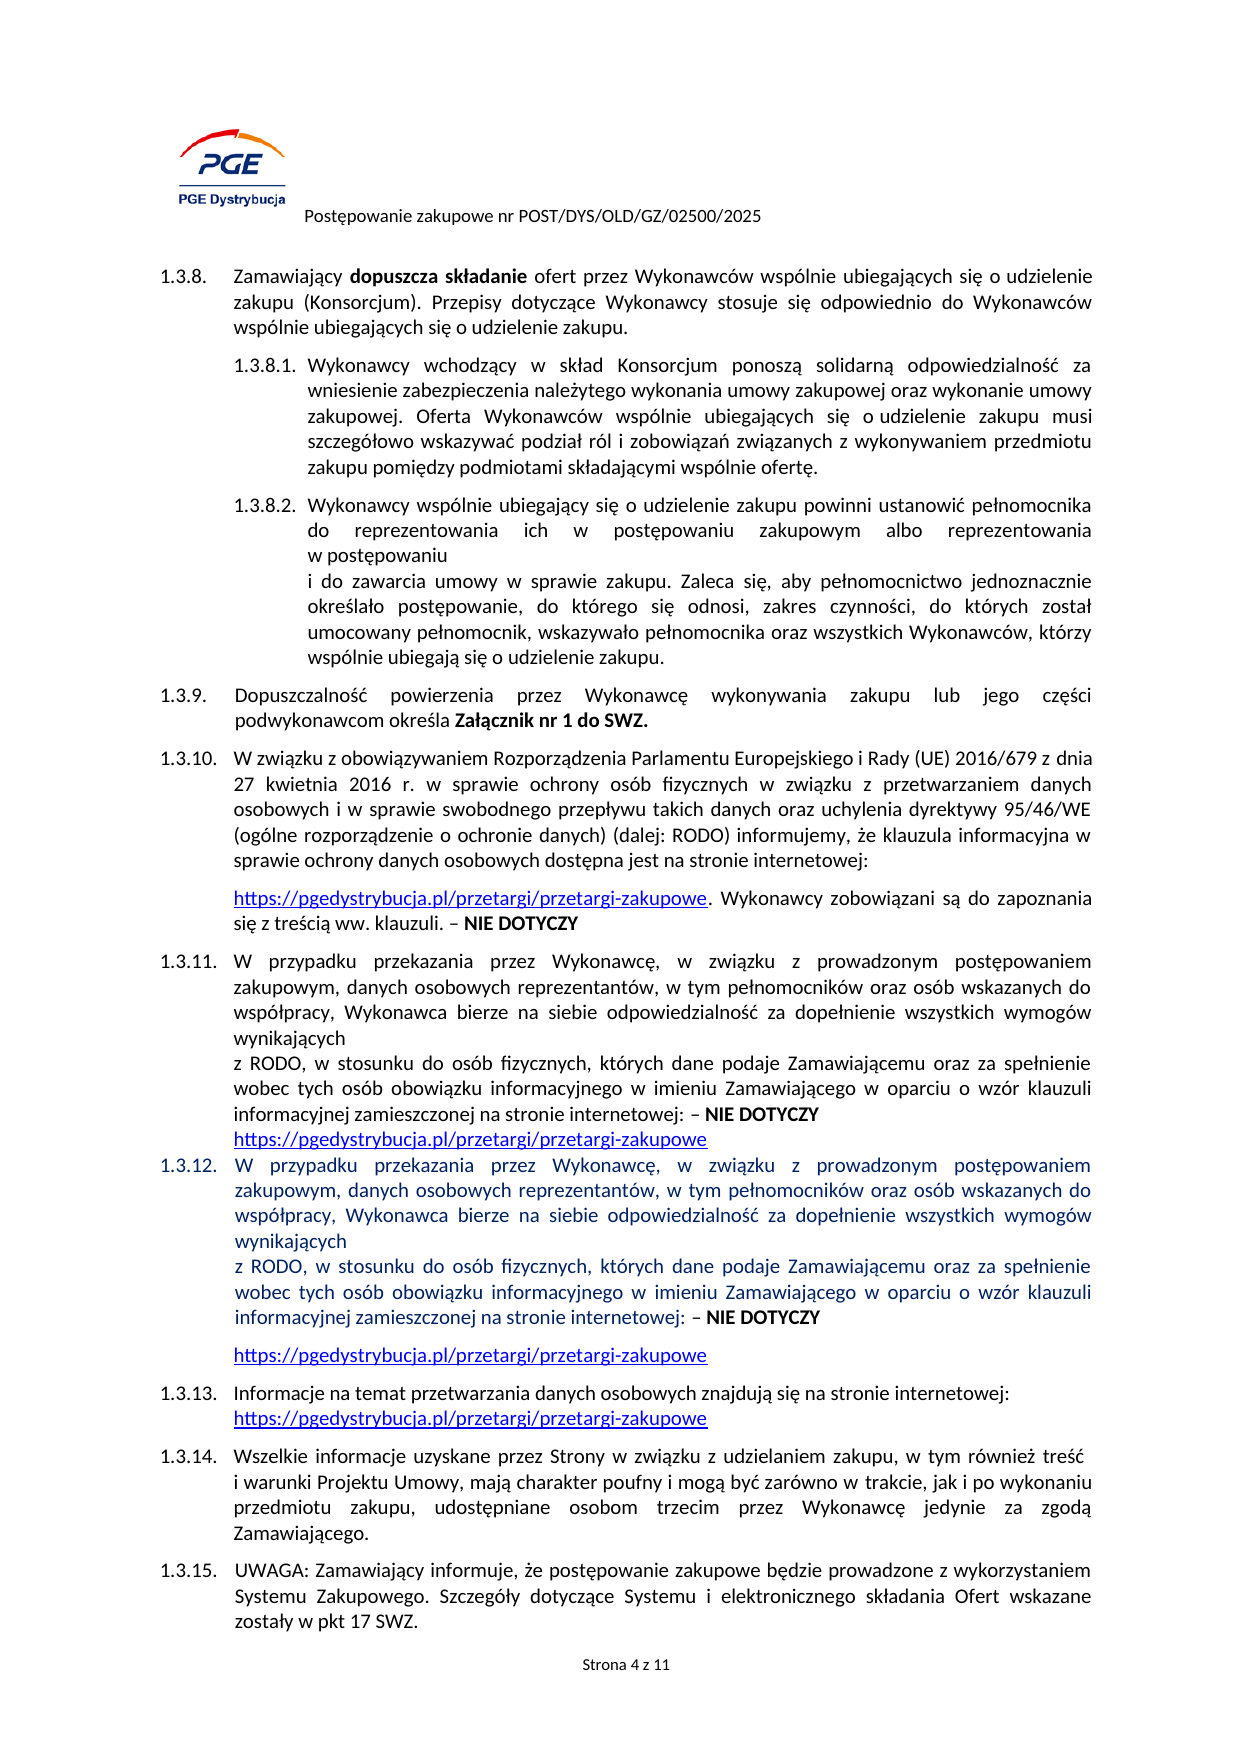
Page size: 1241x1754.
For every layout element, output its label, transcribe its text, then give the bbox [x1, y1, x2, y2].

list Informacje na temat przetwarzania danych osobowych znajdują się na stronie internetowej: [159, 1380, 1093, 1406]
picture [159, 109, 305, 223]
list UWAGA: Zamawiający informuje, że postępowanie zakupowe będzie prowadzone z wykorzystaniem Systemu Zakupowego. Szczegóły dotyczące Systemu i elektronicznego składania Ofert wskazane zostały w pkt 17 SWZ. [159, 1558, 1093, 1634]
list https://pgedystrybucja.pl/przetargi/przetargi-zakupowe [233, 1406, 1093, 1431]
text https://pgedystrybucja.pl/przetargi/przetargi-zakupowe [159, 1342, 1093, 1368]
list z RODO, w stosunku do osób fizycznych, których dane podaje Zamawiającemu oraz za spełnienie wobec tych osób obowiązku informacyjnego w imieniu Zamawiającego w oparciu o wzór klauzuli informacyjnej zamieszczonej na stronie internetowej: – NIE DOTYCZY [234, 1253, 1093, 1330]
list Dopuszczalność powierzenia przez Wykonawcę wykonywania zakupu lub jego części podwykonawcom określa Załącznik nr 1 do SWZ. [159, 682, 1093, 733]
list https://pgedystrybucja.pl/przetargi/przetargi-zakupowe. Wykonawcy zobowiązani są do zapoznania się z treścią ww. klauzuli. – NIE DOTYCZY [233, 885, 1093, 936]
list Wszelkie informacje uzyskane przez Strony w związku z udzielaniem zakupu, w tym również treść i warunki Projektu Umowy, mają charakter poufny i mogą być zarówno w trakcie, jak i po wykonaniu przedmiotu zakupu, udostępniane osobom trzecim przez Wykonawcę jedynie za zgodą Zamawiającego. [159, 1443, 1093, 1545]
list W związku z obowiązywaniem Rozporządzenia Parlamentu Europejskiego i Rady (UE) 2016/679 z dnia 27 kwietnia 2016 r. w sprawie ochrony osób fizycznych w związku z przetwarzaniem danych osobowych i w sprawie swobodnego przepływu takich danych oraz uchylenia dyrektywy 95/46/WE (ogólne rozporządzenie o ochronie danych) (dalej: RODO) informujemy, że klauzula informacyjna w sprawie ochrony danych osobowych dostępna jest na stronie internetowej: [159, 746, 1093, 873]
list W przypadku przekazania przez Wykonawcę, w związku z prowadzonym postępowaniem zakupowym, danych osobowych reprezentantów, w tym pełnomocników oraz osób wskazanych do współpracy, Wykonawca bierze na siebie odpowiedzialność za dopełnienie wszystkich wymogów wynikających z RODO, w stosunku do osób fizycznych, których dane podaje Zamawiającemu oraz za spełnienie wobec tych osób obowiązku informacyjnego w imieniu Zamawiającego w oparciu o wzór klauzuli informacyjnej zamieszczonej na stronie internetowej: – NIE DOTYCZY [159, 948, 1093, 1126]
list W przypadku przekazania przez Wykonawcę, w związku z prowadzonym postępowaniem zakupowym, danych osobowych reprezentantów, w tym pełnomocników oraz osób wskazanych do współpracy, Wykonawca bierze na siebie odpowiedzialność za dopełnienie wszystkich wymogów wynikających [159, 1152, 1093, 1253]
list Wykonawcy wchodzący w skład Konsorcjum ponoszą solidarną odpowiedzialność za wniesienie zabezpieczenia należytego wykonania umowy zakupowej oraz wykonanie umowy zakupowej. Oferta Wykonawców wspólnie ubiegających się o udzielenie zakupu musi szczegółowo wskazywać podział ról i zobowiązań związanych z wykonywaniem przedmiotu zakupu pomiędzy podmiotami składającymi wspólnie ofertę. [233, 352, 1093, 479]
list Zamawiający dopuszcza składanie ofert przez Wykonawców wspólnie ubiegających się o udzielenie zakupu (Konsorcjum). Przepisy dotyczące Wykonawcy stosuje się odpowiednio do Wykonawców wspólnie ubiegających się o udzielenie zakupu. [159, 263, 1093, 340]
list Wykonawcy wspólnie ubiegający się o udzielenie zakupu powinni ustanowić pełnomocnika do reprezentowania ich w postępowaniu zakupowym albo reprezentowania w postępowaniu i do zawarcia umowy w sprawie zakupu. Zaleca się, aby pełnomocnictwo jednoznacznie określało postępowanie, do którego się odnosi, zakres czynności, do których został umocowany pełnomocnik, wskazywało pełnomocnika oraz wszystkich Wykonawców, którzy wspólnie ubiegają się o udzielenie zakupu. [233, 492, 1093, 670]
list https://pgedystrybucja.pl/przetargi/przetargi-zakupowe [197, 1126, 1093, 1152]
